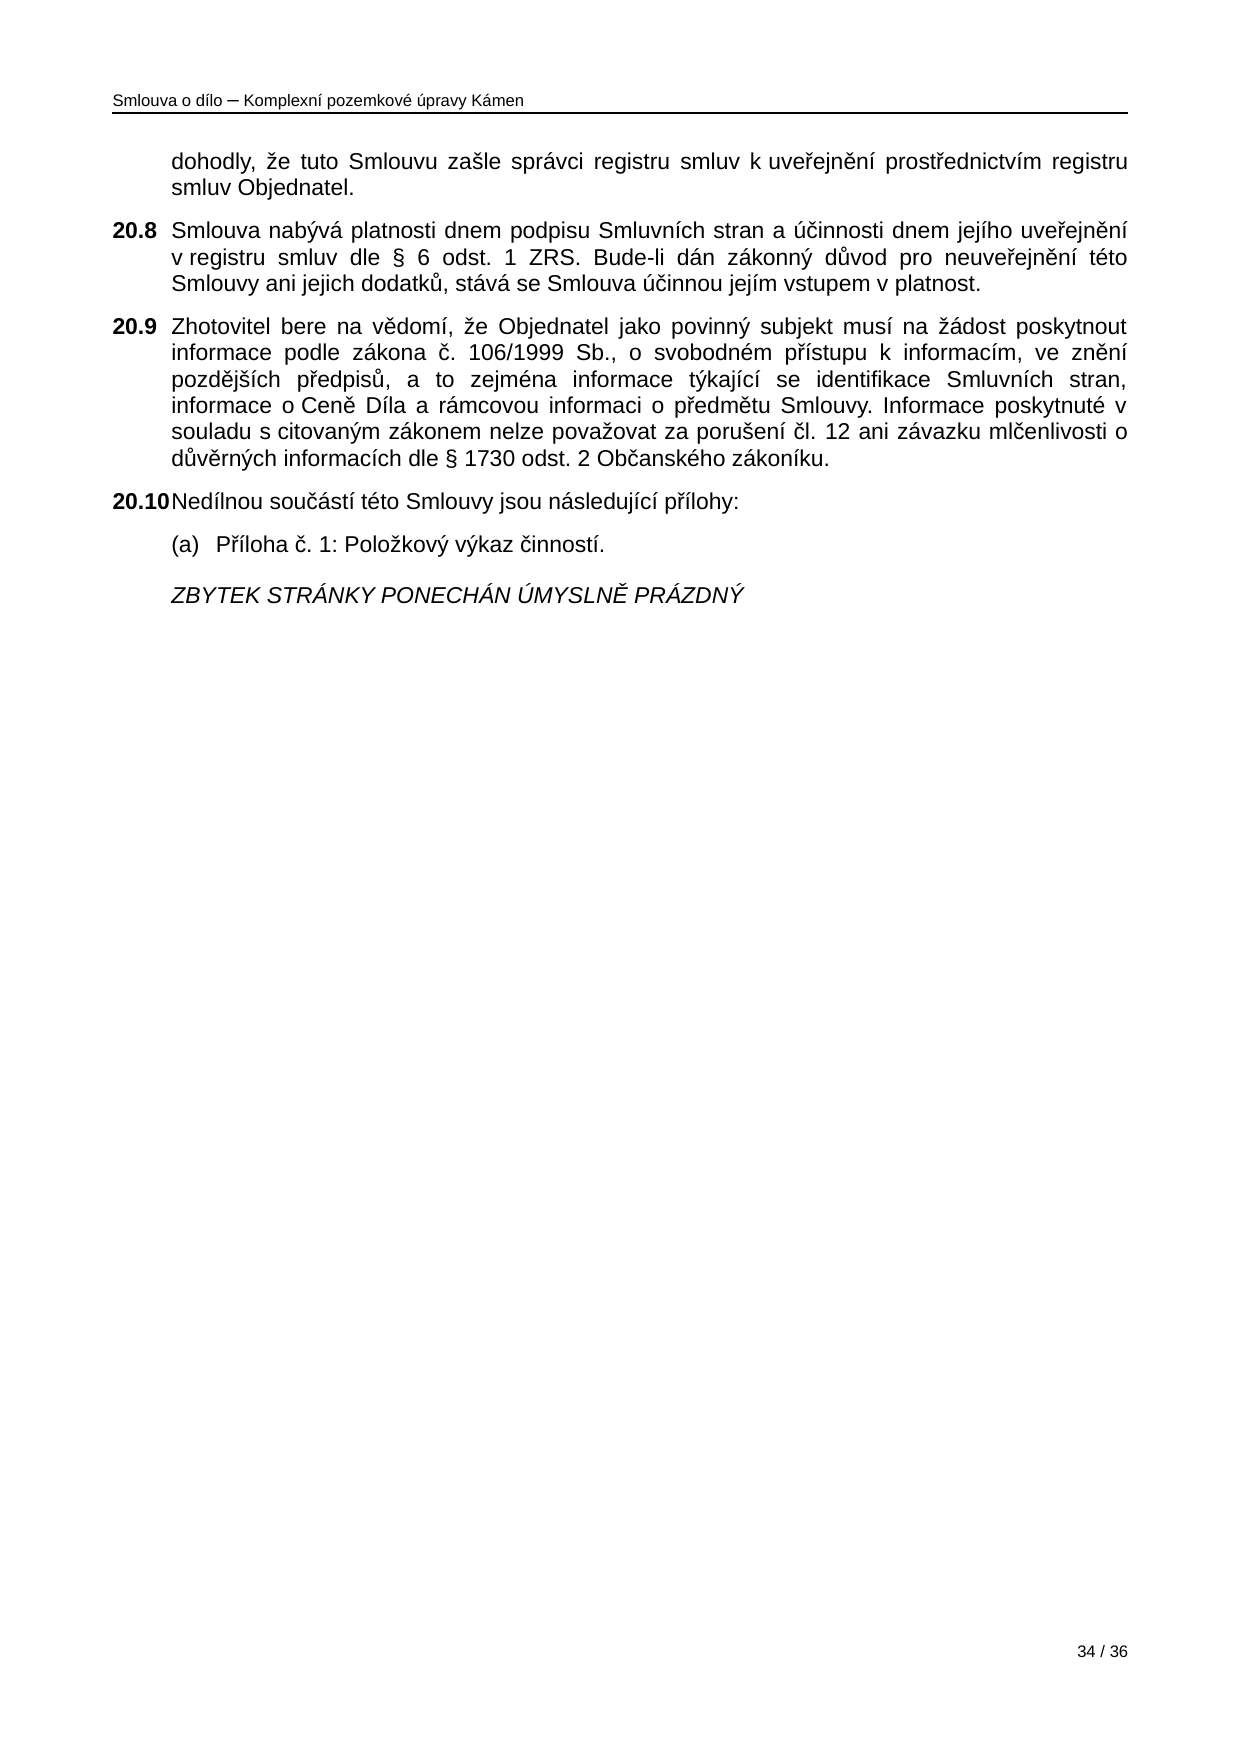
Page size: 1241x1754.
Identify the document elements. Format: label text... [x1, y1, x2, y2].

text Smlouva nabývá platnosti dnem podpisu Smluvních stran a účinnosti dnem jejího uveřejnění v registru smluv dle § 6 odst. 1 ZRS. Bude-li dán zákonný důvod pro neuveřejnění této Smlouvy ani jejich dodatků, stává se Smlouva účinnou jejím vstupem v platnost. [112, 217, 1128, 296]
list ZBYTEK STRÁNKY PONECHÁN ÚMYSLNĚ PRÁZDNÝ [171, 582, 1128, 608]
text Zhotovitel bere na vědomí, že Objednatel jako povinný subjekt musí na žádost poskytnout informace podle zákona č. 106/1999 Sb., o svobodném přístupu k informacím, ve znění pozdějších předpisů, a to zejména informace týkající se identifikace Smluvních stran, informace o Ceně Díla a rámcovou informaci o předmětu Smlouvy. Informace poskytnuté v souladu s citovaným zákonem nelze považovat za porušení čl. 12 ani závazku mlčenlivosti o důvěrných informacích dle § 1730 odst. 2 Občanského zákoníku. [112, 313, 1128, 471]
list Příloha č. 1: Položkový výkaz činností. [171, 531, 1128, 557]
text Nedílnou součástí této Smlouvy jsou následující přílohy: [112, 488, 1128, 514]
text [112, 148, 1128, 200]
